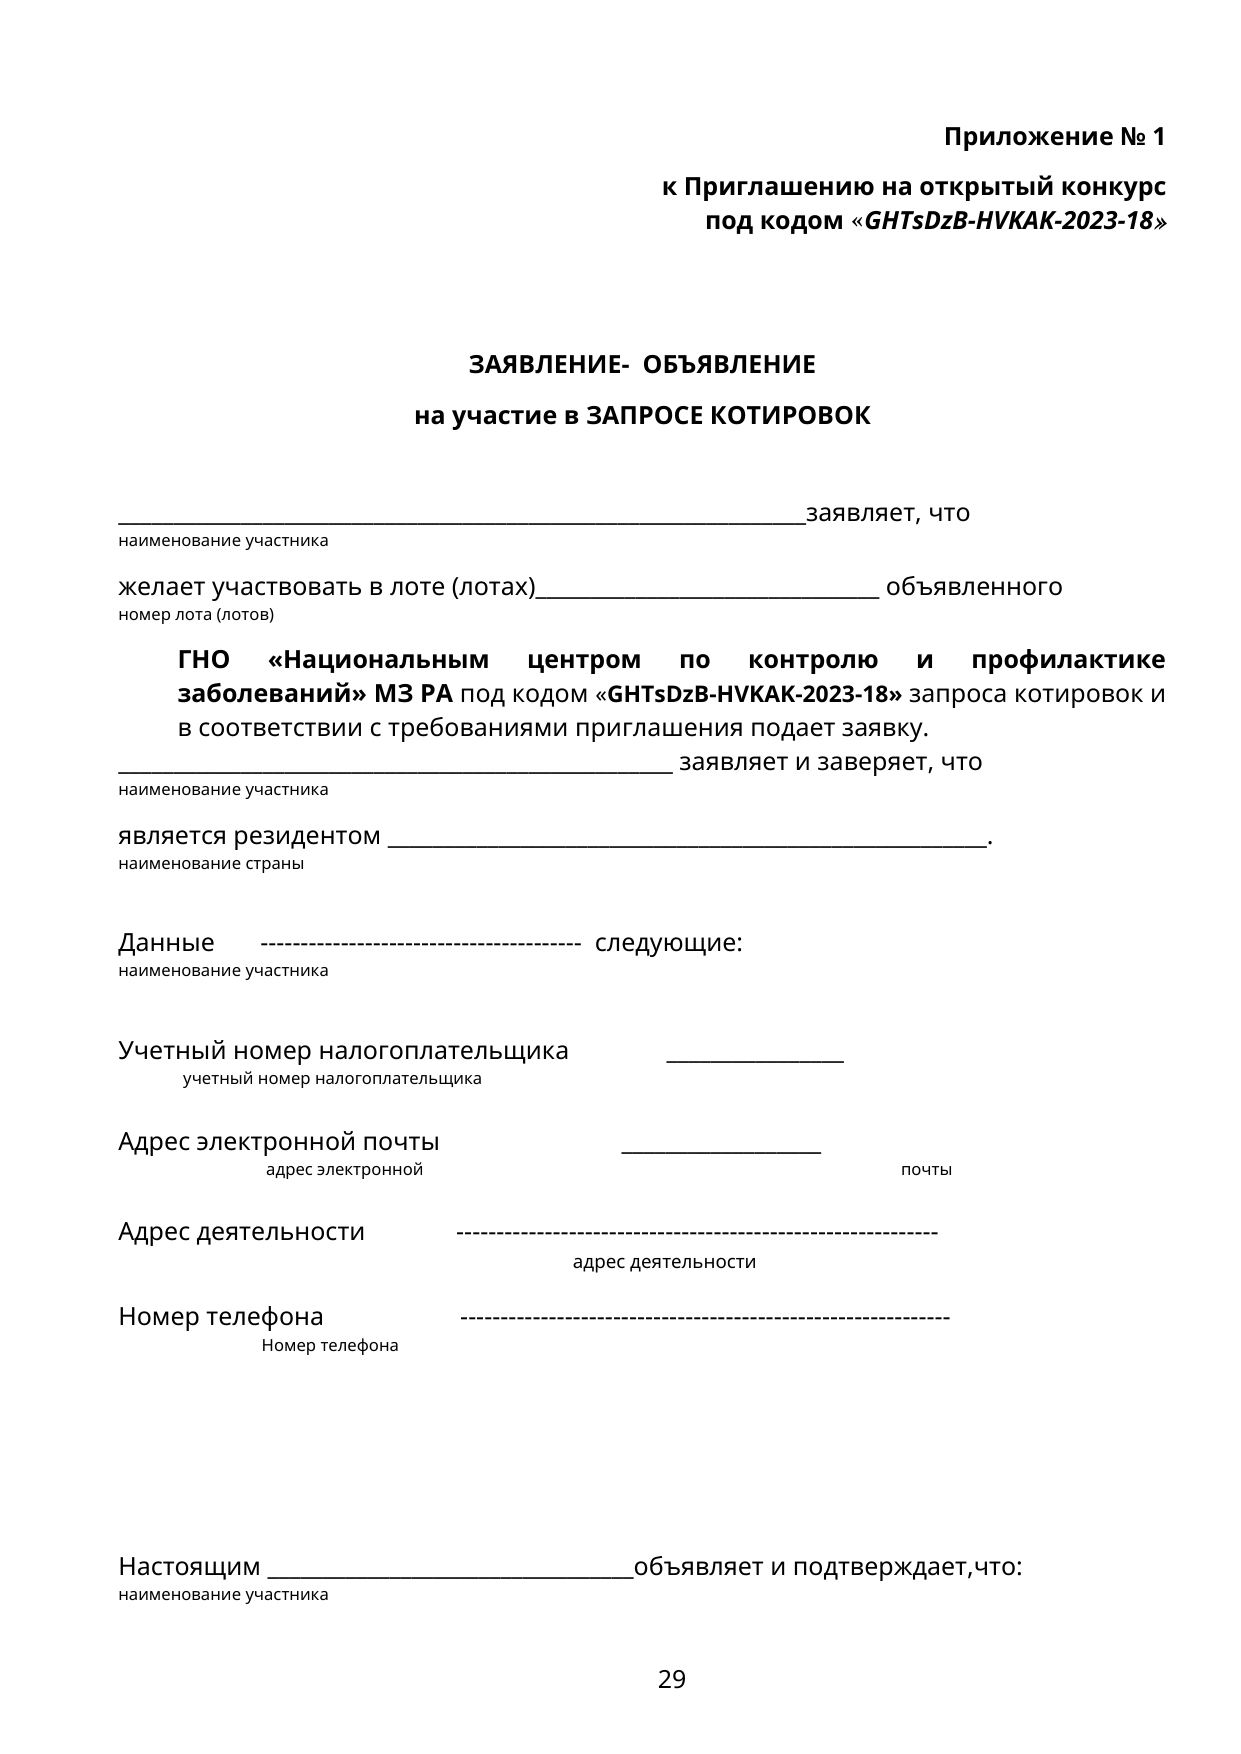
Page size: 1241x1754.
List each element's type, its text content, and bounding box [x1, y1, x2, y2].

text Номер телефона ------------------------------------------------------------- [118, 1299, 1167, 1333]
text __________________________________________________ заявляет и заверяет, что [118, 744, 1167, 778]
text наименование участника [118, 778, 1167, 801]
text учетный номер налогоплательщика [118, 1066, 1167, 1089]
subtitle на участие в ЗАПРОСЕ КОТИРОВОК [118, 397, 1167, 432]
text Адрес деятельности ------------------------------------------------------------ [118, 1214, 1167, 1248]
text адрес деятельности [118, 1248, 1167, 1273]
text ЗАЯВЛЕНИЕ- ОБЪЯВЛЕНИЕ [118, 347, 1167, 381]
text ______________________________________________________________заявляет, что [118, 495, 1167, 529]
text к Приглашению на открытый конкурс под кодом GHTsDzB-HVKAK-2023-18 [118, 169, 1167, 237]
text номер лота (лотов) [118, 602, 1167, 625]
text Номер телефона [118, 1333, 1167, 1356]
text Учетный номер налогоплательщика ________________ [118, 1032, 1167, 1066]
text Приложение № 1 [118, 118, 1167, 152]
text наименование участника [118, 1582, 1167, 1605]
text является резидентом ______________________________________________________. [118, 817, 1167, 851]
text Данные ---------------------------------------- следующие: [118, 925, 1167, 959]
text ГНО «Национальным центром по контролю и профилактике заболеваний» МЗ РА под кодом «GHTsDzB-HVKAK-2023-18» запроса котировок и в соответствии с требованиями приглашения подает заявку. [177, 642, 1167, 744]
text наименование страны [118, 851, 1167, 874]
text Адрес электронной почты __________________ [118, 1123, 1167, 1157]
text Настоящим _________________________________объявляет и подтверждает,что: [118, 1548, 1167, 1582]
text желает участвовать в лоте (лотах)_______________________________ объявленного [118, 568, 1167, 602]
text наименование участника [118, 529, 1167, 552]
text наименование участника [118, 959, 1167, 982]
text адрес электронной почты [118, 1157, 1167, 1180]
